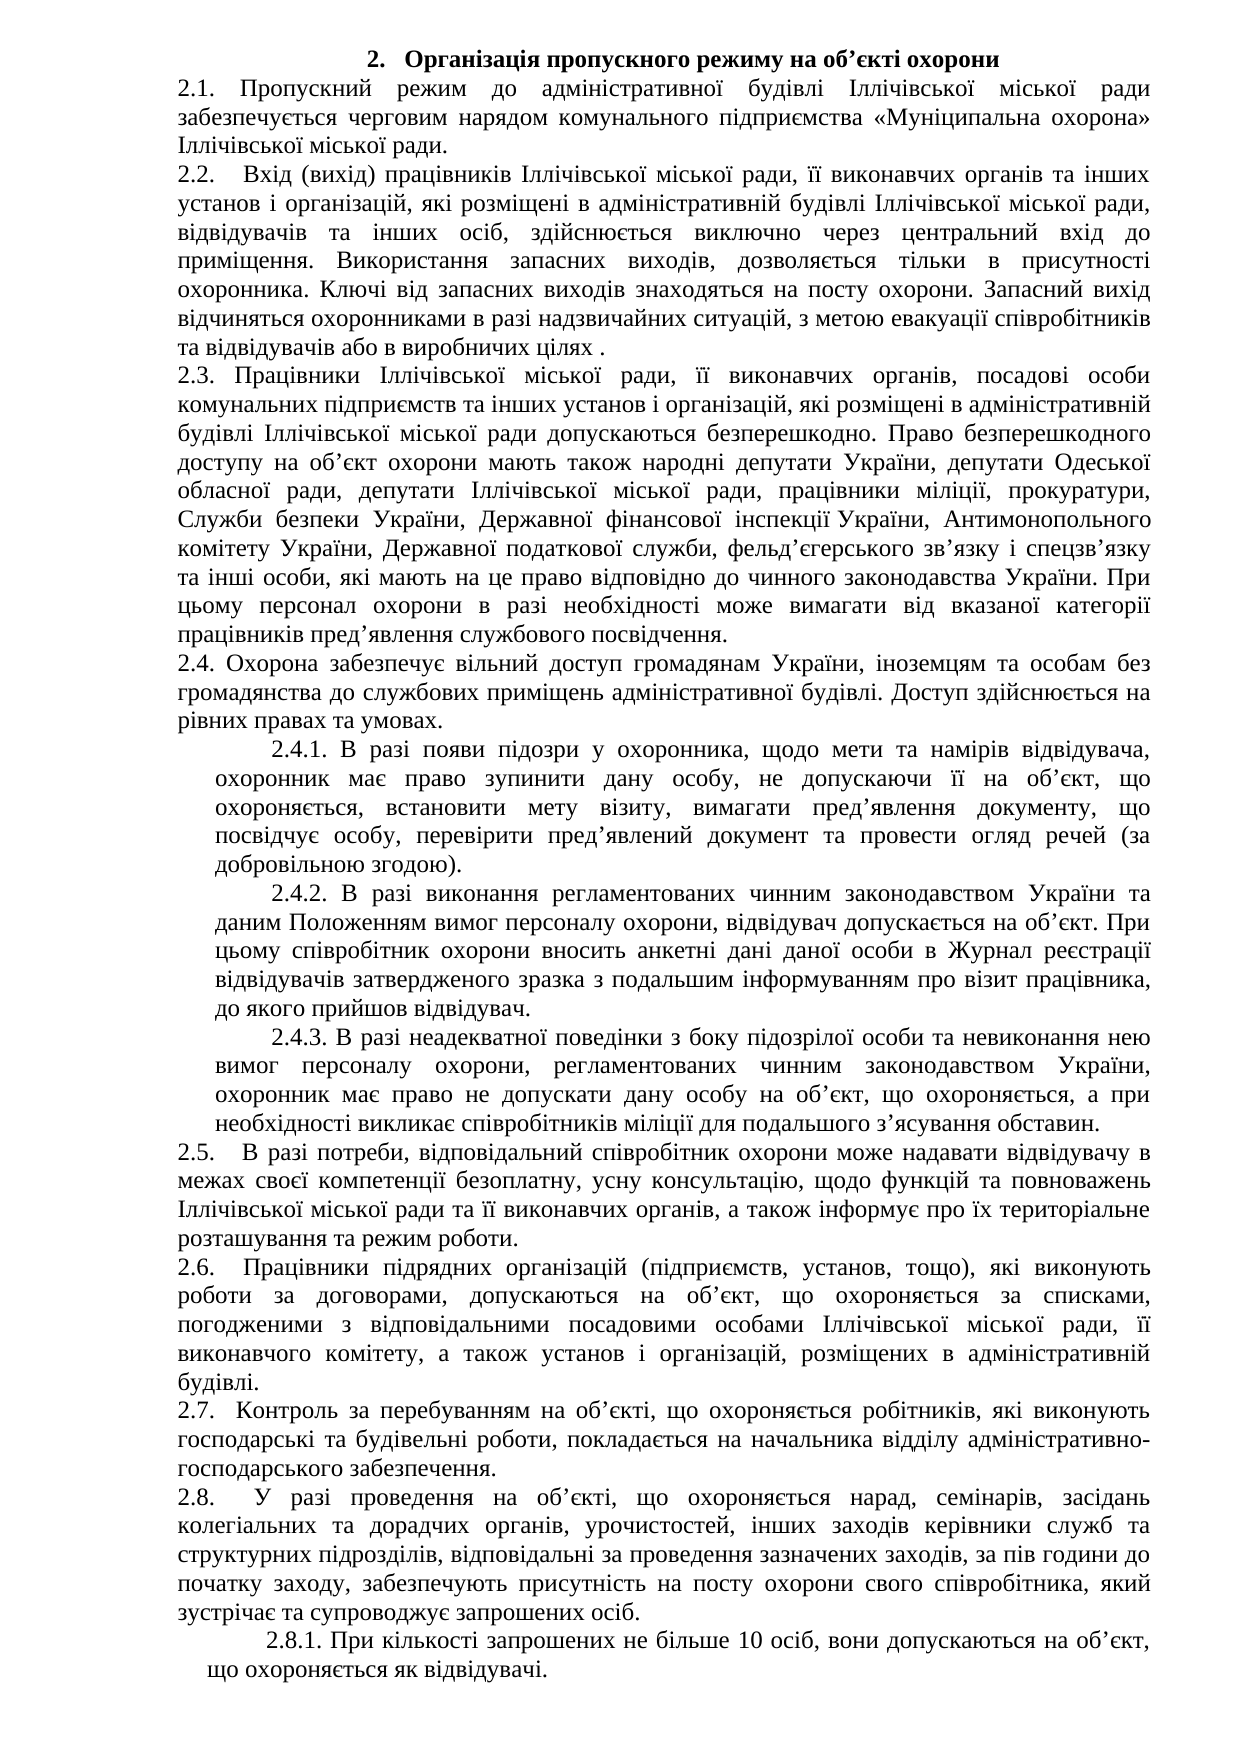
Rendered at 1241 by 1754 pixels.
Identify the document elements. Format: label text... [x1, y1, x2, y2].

text 2.4. Охорона забезпечує вільний доступ громадянам України, іноземцям та особам без громадянства до службових приміщень адміністративної будівлі. Доступ здійснюється на рівних правах та умовах. [177, 648, 1152, 734]
text 2.5. В разі потреби, відповідальний співробітник охорони може надавати відвідувачу в межах своєї компетенції безоплатну, усну консультацію, щодо функцій та повноважень Іллічівської міської ради та її виконавчих органів, а також інформує про їх територіальне розташування та режим роботи. [177, 1137, 1152, 1252]
text 2.4.2. В разі виконання регламентованих чинним законодавством України та даним Положенням вимог персоналу охорони, відвідувач допускається на об’єкт. При цьому співробітник охорони вносить анкетні дані даної особи в Журнал реєстрації відвідувачів затвердженого зразка з подальшим інформуванням про візит працівника, до якого прийшов відвідувач. [215, 878, 1152, 1022]
list Організація пропускного режиму на об’єкті охорони [215, 44, 1152, 73]
text 2.1. Пропускний режим до адміністративної будівлі Іллічівської міської ради забезпечується черговим нарядом комунального підприємства «Муніципальна охорона» Іллічівської міської ради. [177, 73, 1152, 159]
text 2.3. Працівники Іллічівської міської ради, її виконавчих органів, посадові особи комунальних підприємств та інших установ і організацій, які розміщені в адміністративній будівлі Іллічівської міської ради допускаються безперешкодно. Право безперешкодного доступу на об’єкт охорони мають також народні депутати України, депутати Одеської обласної ради, депутати Іллічівської міської ради, працівники міліції, прокуратури, Служби безпеки України, Державної фінансової інспекції України, Антимонопольного комітету України, Державної податкової служби, фельд’єгерського зв’язку і спецзв’язку та інші особи, які мають на це право відповідно до чинного законодавства України. При цьому персонал охорони в разі необхідності може вимагати від вказаної категорії працівників пред’явлення службового посвідчення. [177, 361, 1152, 648]
text 2.6. Працівники підрядних організацій (підприємств, установ, тощо), які виконують роботи за договорами, допускаються на об’єкт, що охороняється за списками, погодженими з відповідальними посадовими особами Іллічівської міської ради, її виконавчого комітету, а також установ і організацій, розміщених в адміністративній будівлі. [177, 1252, 1152, 1396]
text 2.8.1. При кількості запрошених не більше 10 осіб, вони допускаються на об’єкт, що охороняється як відвідувачі. [207, 1626, 1152, 1683]
text 2.4.1. В разі появи підозри у охоронника, щодо мети та намірів відвідувача, охоронник має право зупинити дану особу, не допускаючи її на об’єкт, що охороняється, встановити мету візиту, вимагати пред’явлення документу, що посвідчує особу, перевірити пред’явлений документ та провести огляд речей (за добровільною згодою). [215, 734, 1152, 878]
text 2.7. Контроль за перебуванням на об’єкті, що охороняється робітників, які виконують господарські та будівельні роботи, покладається на начальника відділу адміністративно-господарського забезпечення. [177, 1396, 1152, 1482]
text 2.2. Вхід (вихід) працівників Іллічівської міської ради, її виконавчих органів та інших установ і організацій, які розміщені в адміністративній будівлі Іллічівської міської ради, відвідувачів та інших осіб, здійснюється виключно через центральний вхід до приміщення. Використання запасних виходів, дозволяється тільки в присутності охоронника. Ключі від запасних виходів знаходяться на посту охорони. Запасний вихід відчиняться охоронниками в разі надзвичайних ситуацій, з метою евакуації співробітників та відвідувачів або в виробничих цілях . [177, 159, 1152, 361]
text 2.8. У разі проведення на об’єкті, що охороняється нарад, семінарів, засідань колегіальних та дорадчих органів, урочистостей, інших заходів керівники служб та структурних підрозділів, відповідальні за проведення зазначених заходів, за пів години до початку заходу, забезпечують присутність на посту охорони свого співробітника, який зустрічає та супроводжує запрошених осіб. [177, 1482, 1152, 1626]
text 2.4.3. В разі неадекватної поведінки з боку підозрілої особи та невиконання нею вимог персоналу охорони, регламентованих чинним законодавством України, охоронник має право не допускати дану особу на об’єкт, що охороняється, а при необхідності викликає співробітників міліції для подальшого з’ясування обставин. [215, 1022, 1152, 1137]
